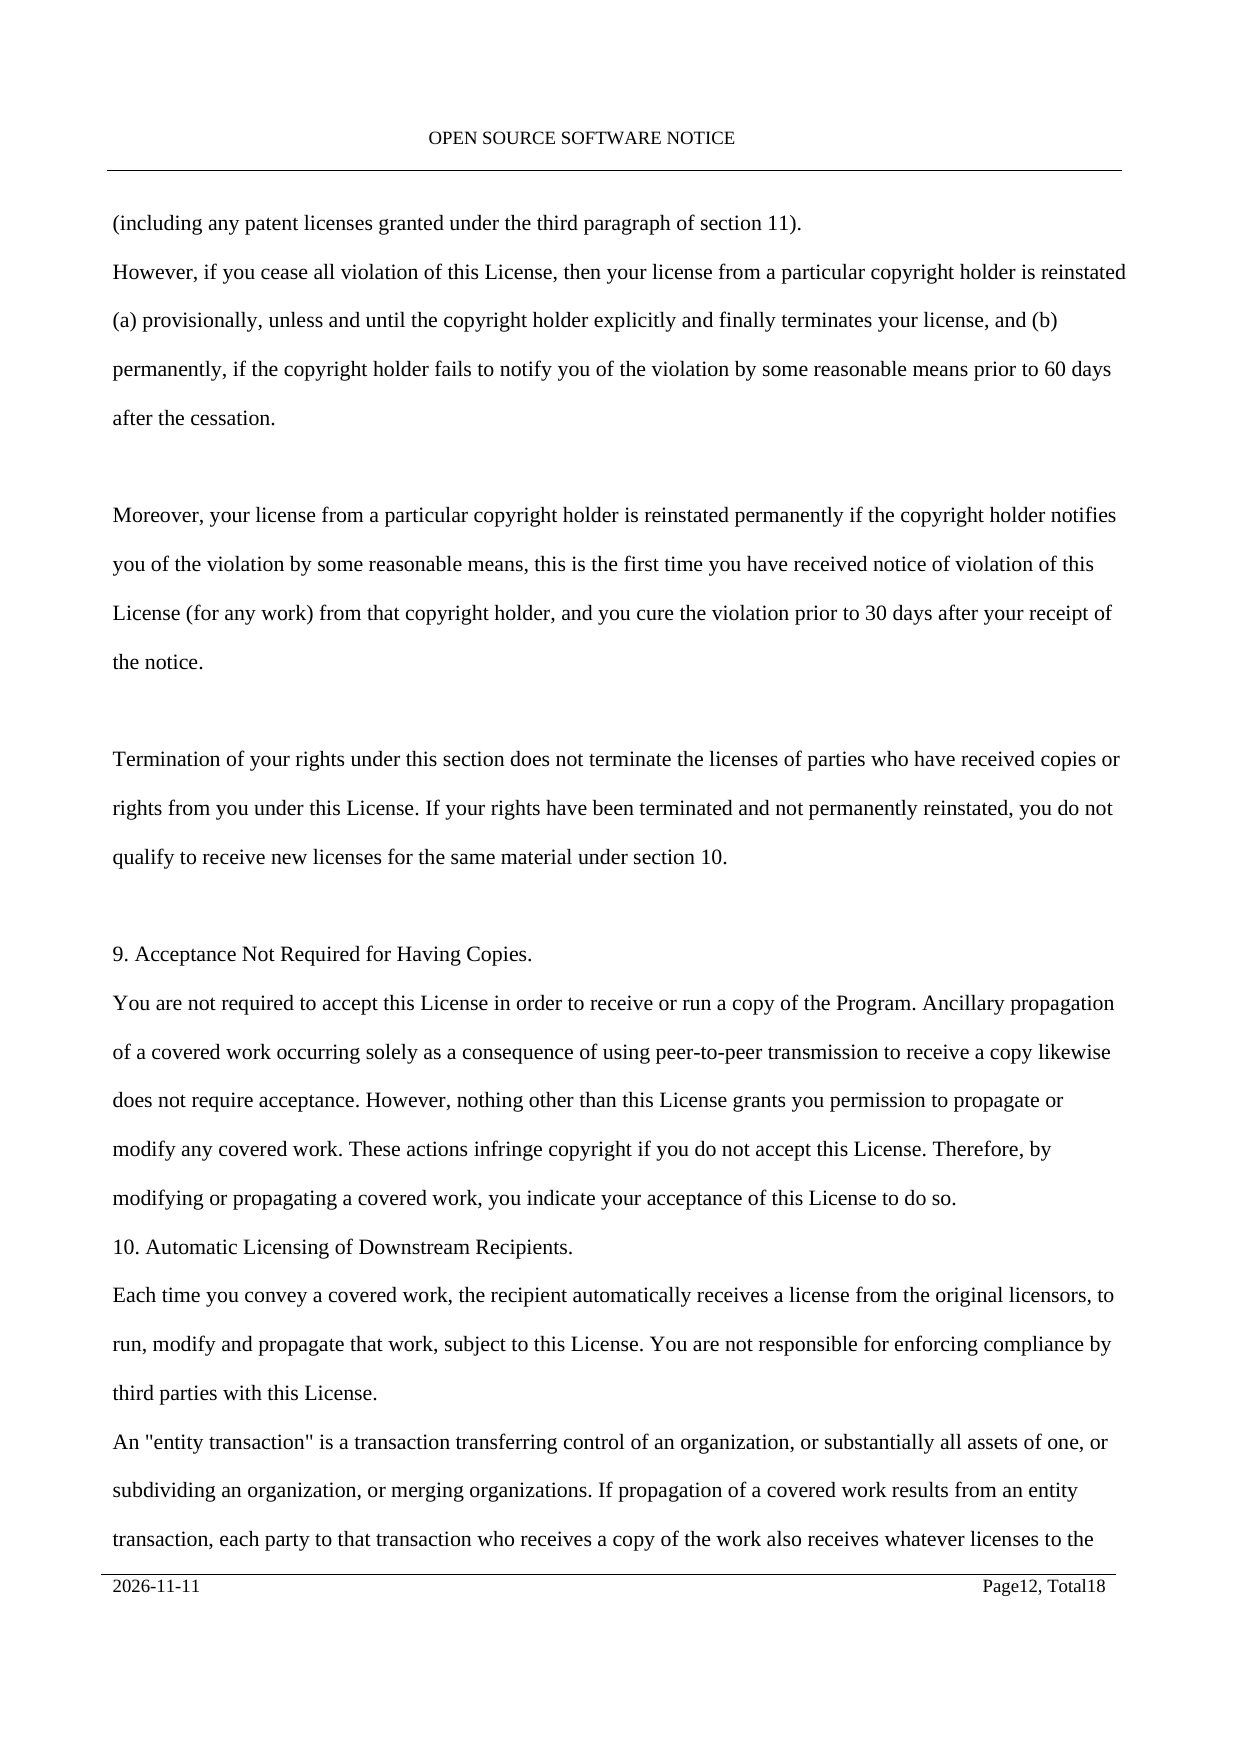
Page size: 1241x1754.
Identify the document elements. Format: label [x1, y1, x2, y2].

text [112, 206, 1128, 1555]
